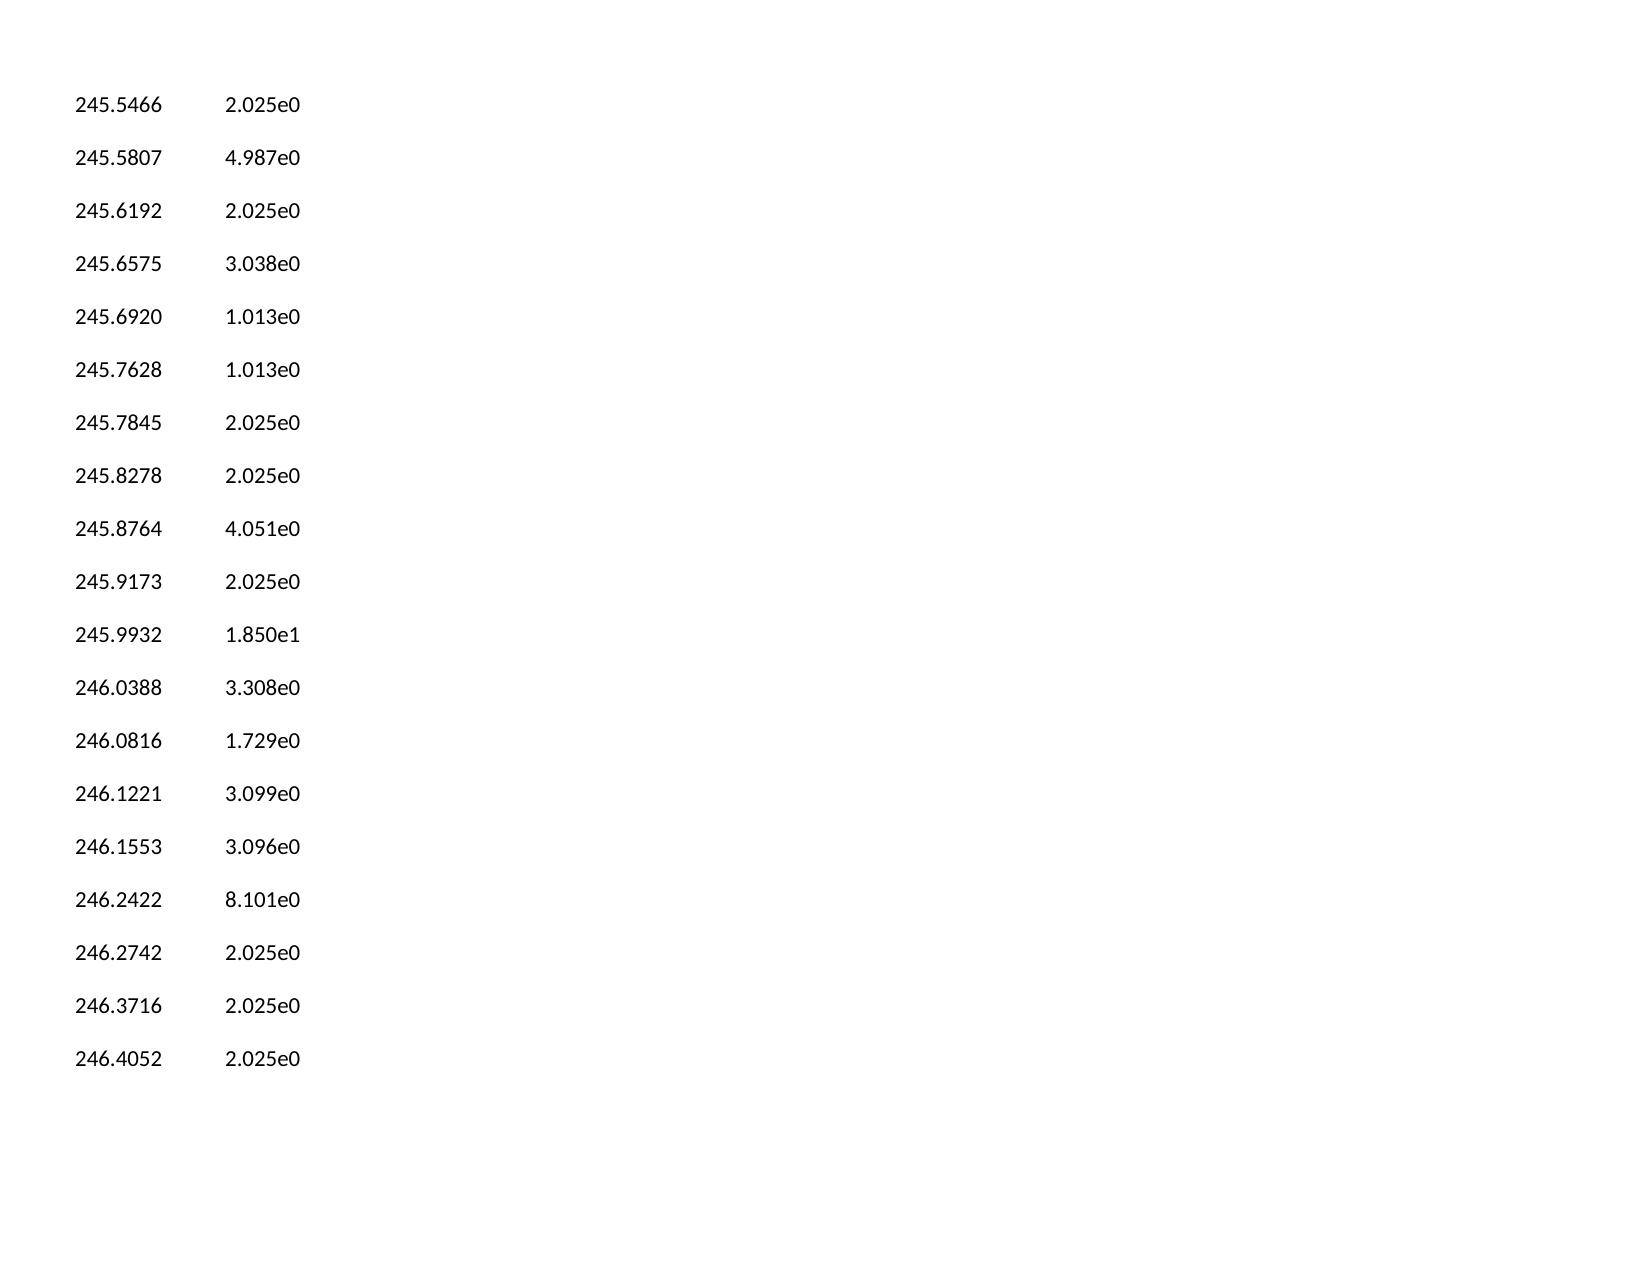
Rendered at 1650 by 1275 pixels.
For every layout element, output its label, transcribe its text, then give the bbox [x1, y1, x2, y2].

text 246.0816 1.729e0 [75, 726, 1563, 754]
text 245.5466 2.025e0 [75, 90, 1563, 118]
text 246.0388 3.308e0 [75, 673, 1563, 701]
text 245.9932 1.850e1 [75, 620, 1563, 648]
text 246.1221 3.099e0 [75, 779, 1563, 807]
text 245.8764 4.051e0 [75, 514, 1563, 542]
text 246.2422 8.101e0 [75, 885, 1563, 913]
text 245.5807 4.987e0 [75, 143, 1563, 171]
text 246.3716 2.025e0 [75, 991, 1563, 1019]
text 245.6920 1.013e0 [75, 302, 1563, 330]
text 245.9173 2.025e0 [75, 567, 1563, 595]
text 245.7628 1.013e0 [75, 355, 1563, 383]
text 246.2742 2.025e0 [75, 938, 1563, 966]
text 246.1553 3.096e0 [75, 832, 1563, 860]
text 245.6575 3.038e0 [75, 249, 1563, 277]
text 245.6192 2.025e0 [75, 196, 1563, 224]
text 245.8278 2.025e0 [75, 461, 1563, 489]
text 245.7845 2.025e0 [75, 408, 1563, 436]
text 246.4052 2.025e0 [75, 1044, 1563, 1072]
